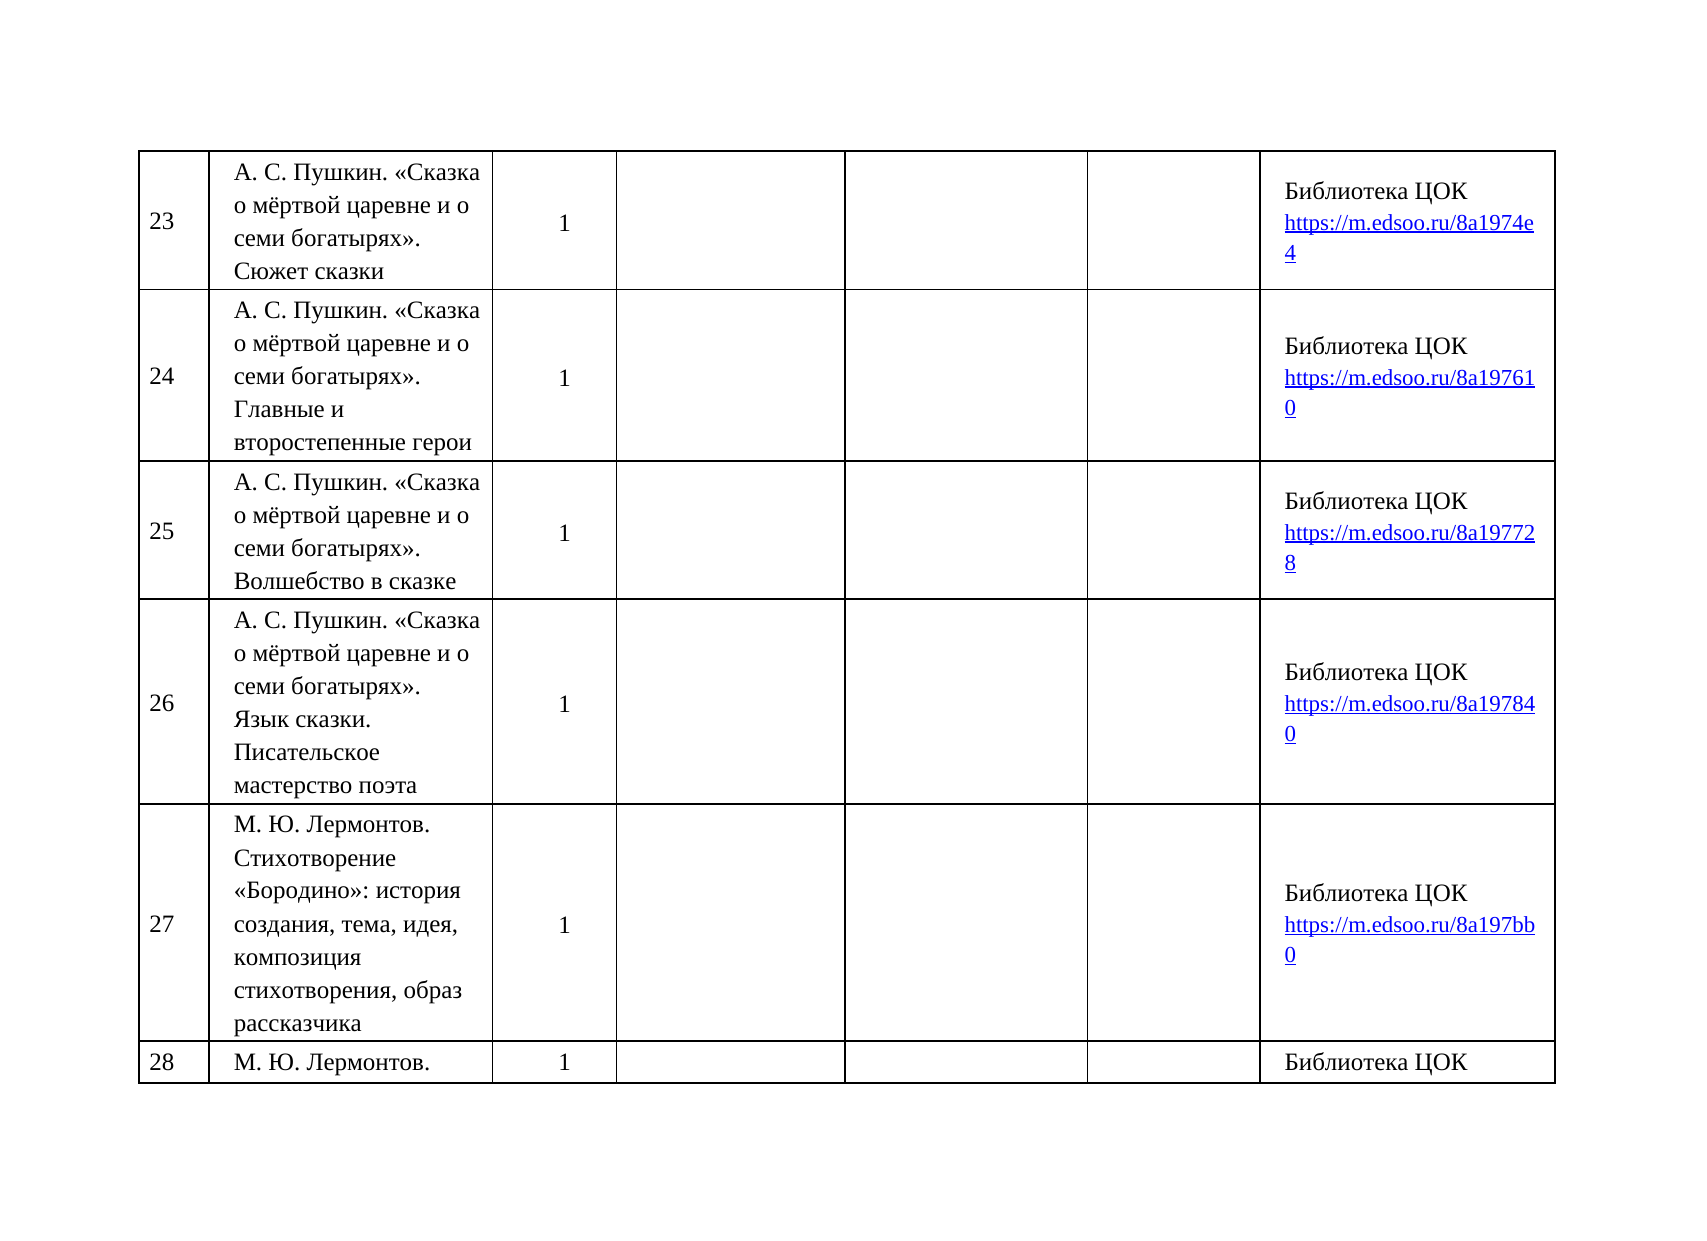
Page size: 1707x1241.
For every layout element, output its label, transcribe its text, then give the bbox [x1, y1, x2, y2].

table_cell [1261, 1042, 1554, 1082]
table_cell Библиотека ЦОК https://m.edsoo.ru/8a1974e4 [1261, 152, 1554, 288]
table_cell Библиотека ЦОК https://m.edsoo.ru/8a197610 [1261, 290, 1554, 460]
table_cell [846, 152, 1087, 288]
table_cell А. С. Пушкин. «Сказка о мёртвой царевне и о семи богатырях». Язык сказки. Писательское мастерство поэта [210, 600, 492, 803]
table_cell [846, 1042, 1087, 1082]
table_cell [1088, 152, 1259, 288]
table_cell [210, 1042, 492, 1082]
table_cell [617, 152, 844, 288]
table_cell 1 [493, 805, 616, 1040]
table_cell А. С. Пушкин. «Сказка о мёртвой царевне и о семи богатырях». Главные и второстепенные герои [210, 290, 492, 460]
table_cell Библиотека ЦОК https://m.edsoo.ru/8a197840 [1261, 600, 1554, 803]
table_cell [617, 805, 844, 1040]
table_cell 27 [140, 805, 208, 1040]
table_cell [617, 1042, 844, 1082]
table_cell Библиотека ЦОК https://m.edsoo.ru/8a197728 [1261, 462, 1554, 598]
table_cell [846, 805, 1087, 1040]
table_cell [617, 290, 844, 460]
table_cell 28 [140, 1042, 208, 1082]
table_cell 1 [493, 600, 616, 803]
table_cell [1088, 1042, 1259, 1082]
table_cell 23 [140, 152, 208, 288]
table_cell [617, 600, 844, 803]
table_cell А. С. Пушкин. «Сказка о мёртвой царевне и о семи богатырях». Сюжет сказки [210, 152, 492, 288]
table_cell 24 [140, 290, 208, 460]
table_cell 1 [493, 290, 616, 460]
table_cell [846, 462, 1087, 598]
table_cell [1088, 600, 1259, 803]
table_cell 26 [140, 600, 208, 803]
table_cell [846, 600, 1087, 803]
table_cell 1 [493, 462, 616, 598]
table_cell 1 [493, 1042, 616, 1082]
table_cell [617, 462, 844, 598]
table_cell [1088, 805, 1259, 1040]
table_cell Библиотека ЦОК https://m.edsoo.ru/8a197bb0 [1261, 805, 1554, 1040]
table_cell [846, 290, 1087, 460]
table_cell А. С. Пушкин. «Сказка о мёртвой царевне и о семи богатырях». Волшебство в сказке [210, 462, 492, 598]
table_cell [1088, 462, 1259, 598]
table_cell [1088, 290, 1259, 460]
table_cell М. Ю. Лермонтов. Стихотворение «Бородино»: история создания, тема, идея, композиция стихотворения, образ рассказчика [210, 805, 492, 1040]
table_cell 1 [493, 152, 616, 288]
table_cell 25 [140, 462, 208, 598]
